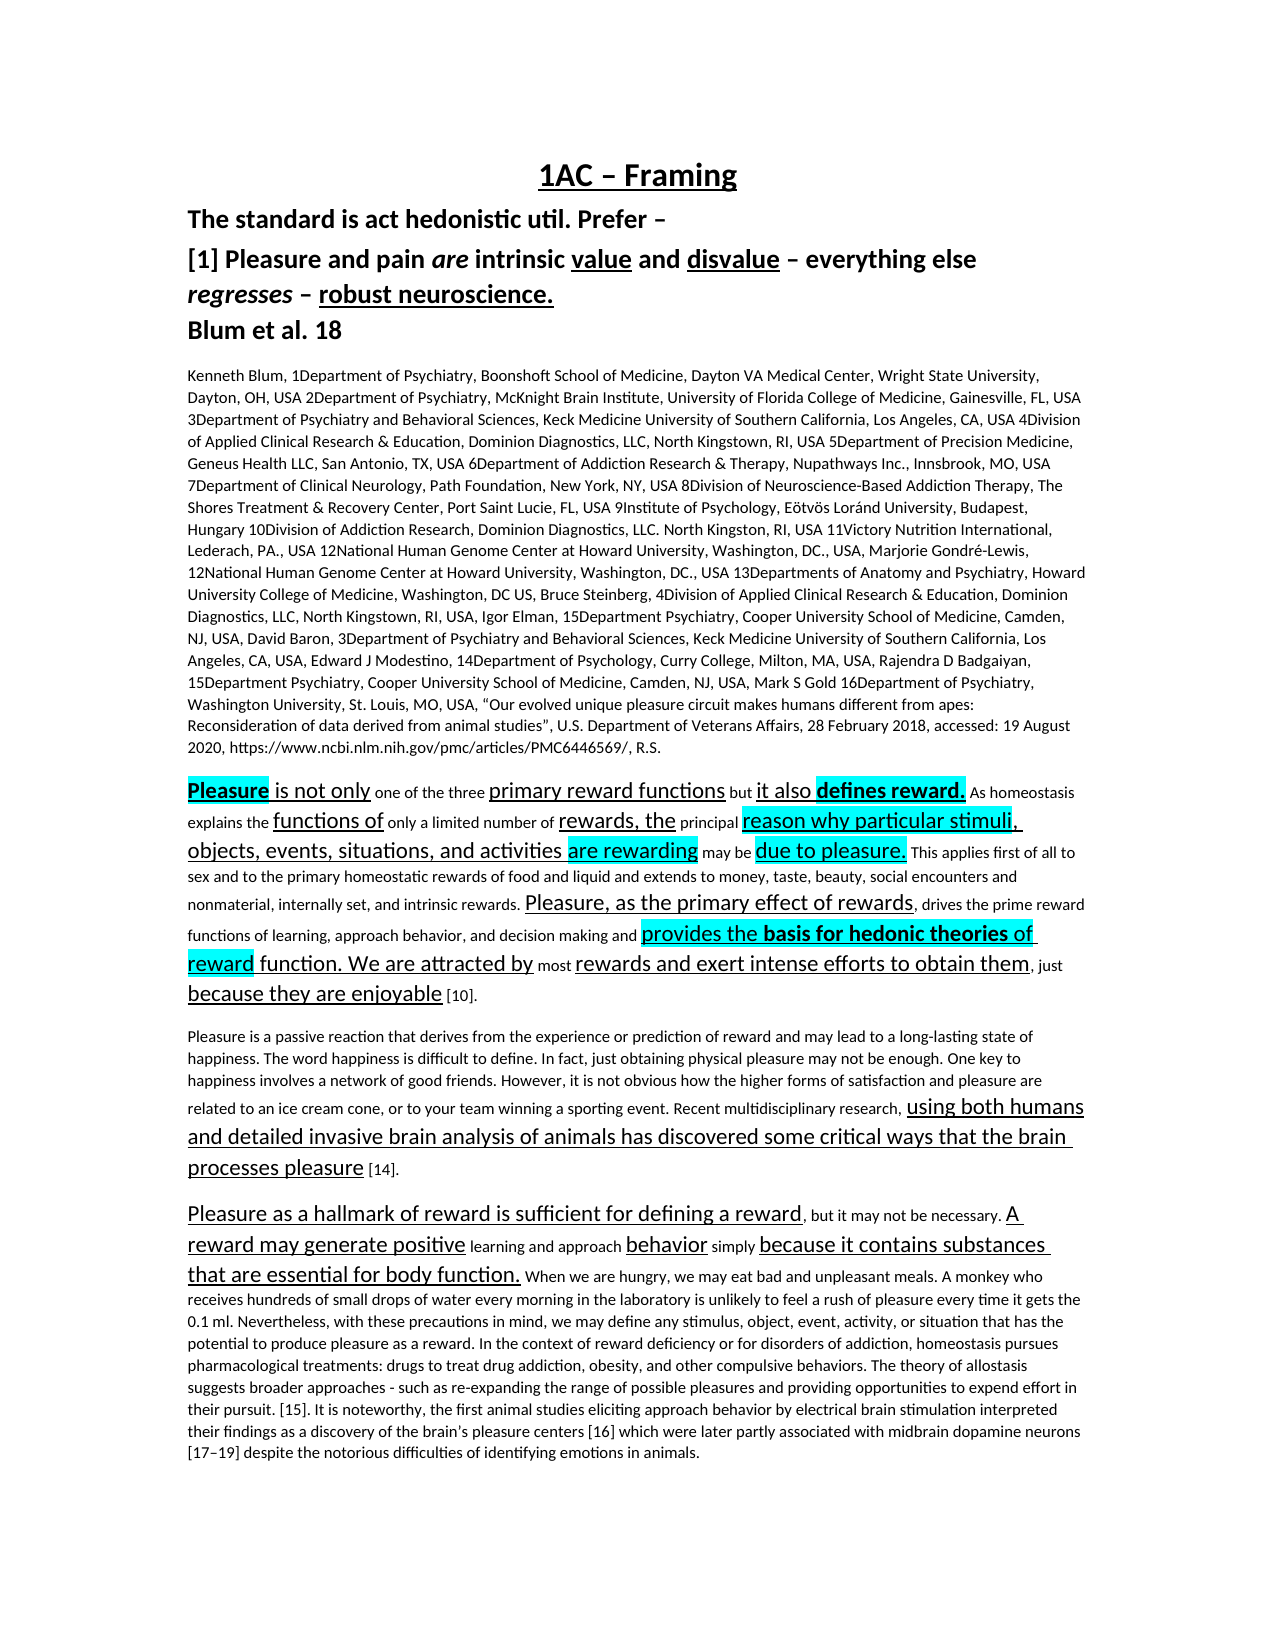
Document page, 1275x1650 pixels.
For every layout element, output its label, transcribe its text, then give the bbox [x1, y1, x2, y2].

text Blum et al. 18 [187, 313, 1087, 346]
subtitle 1AC – Framing [187, 154, 1087, 195]
text Pleasure is not only one of the three primary reward functions but it also defines reward. As homeostasis explains the functions of only a limited number of rewards, the principal reason why particular stimuli, objects, events, situations, and activities are rewarding may be due to pleasure. This applies first of all to sex and to the primary homeostatic rewards of food and liquid and extends to money, taste, beauty, social encounters and nonmaterial, internally set, and intrinsic rewards. Pleasure, as the primary effect of rewards, drives the prime reward functions of learning, approach behavior, and decision making and provides the basis for hedonic theories of reward function. We are attracted by most rewards and exert intense efforts to obtain them, just because they are enjoyable [10]. [187, 776, 1087, 1007]
text Pleasure is a passive reaction that derives from the experience or prediction of reward and may lead to a long-lasting state of happiness. The word happiness is difficult to define. In fact, just obtaining physical pleasure may not be enough. One key to happiness involves a network of good friends. However, it is not obvious how the higher forms of satisfaction and pleasure are related to an ice cream cone, or to your team winning a sporting event. Recent multidisciplinary research, using both humans and detailed invasive brain analysis of animals has discovered some critical ways that the brain processes pleasure [14]. [187, 1026, 1087, 1181]
text Pleasure as a hallmark of reward is sufficient for defining a reward, but it may not be necessary. A reward may generate positive learning and approach behavior simply because it contains substances that are essential for body function. When we are hungry, we may eat bad and unpleasant meals. A monkey who receives hundreds of small drops of water every morning in the laboratory is unlikely to feel a rush of pleasure every time it gets the 0.1 ml. Nevertheless, with these precautions in mind, we may define any stimulus, object, event, activity, or situation that has the potential to produce pleasure as a reward. In the context of reward deficiency or for disorders of addiction, homeostasis pursues pharmacological treatments: drugs to treat drug addiction, obesity, and other compulsive behaviors. The theory of allostasis suggests broader approaches - such as re-expanding the range of possible pleasures and providing opportunities to expend effort in their pursuit. [15]. It is noteworthy, the first animal studies eliciting approach behavior by electrical brain stimulation interpreted their findings as a discovery of the brain’s pleasure centers [16] which were later partly associated with midbrain dopamine neurons [17–19] despite the notorious difficulties of identifying emotions in animals. [187, 1199, 1087, 1463]
subtitle [1] Pleasure and pain are intrinsic value and disvalue – everything else regresses – robust neuroscience. [187, 242, 1087, 311]
subtitle The standard is act hedonistic util. Prefer – [187, 202, 1087, 235]
text Kenneth Blum, 1Department of Psychiatry, Boonshoft School of Medicine, Dayton VA Medical Center, Wright State University, Dayton, OH, USA 2Department of Psychiatry, McKnight Brain Institute, University of Florida College of Medicine, Gainesville, FL, USA 3Department of Psychiatry and Behavioral Sciences, Keck Medicine University of Southern California, Los Angeles, CA, USA 4Division of Applied Clinical Research & Education, Dominion Diagnostics, LLC, North Kingstown, RI, USA 5Department of Precision Medicine, Geneus Health LLC, San Antonio, TX, USA 6Department of Addiction Research & Therapy, Nupathways Inc., Innsbrook, MO, USA 7Department of Clinical Neurology, Path Foundation, New York, NY, USA 8Division of Neuroscience-Based Addiction Therapy, The Shores Treatment & Recovery Center, Port Saint Lucie, FL, USA 9Institute of Psychology, Eötvös Loránd University, Budapest, Hungary 10Division of Addiction Research, Dominion Diagnostics, LLC. North Kingston, RI, USA 11Victory Nutrition International, Lederach, PA., USA 12National Human Genome Center at Howard University, Washington, DC., USA, Marjorie Gondré-Lewis, 12National Human Genome Center at Howard University, Washington, DC., USA 13Departments of Anatomy and Psychiatry, Howard University College of Medicine, Washington, DC US, Bruce Steinberg, 4Division of Applied Clinical Research & Education, Dominion Diagnostics, LLC, North Kingstown, RI, USA, Igor Elman, 15Department Psychiatry, Cooper University School of Medicine, Camden, NJ, USA, David Baron, 3Department of Psychiatry and Behavioral Sciences, Keck Medicine University of Southern California, Los Angeles, CA, USA, Edward J Modestino, 14Department of Psychology, Curry College, Milton, MA, USA, Rajendra D Badgaiyan, 15Department Psychiatry, Cooper University School of Medicine, Camden, NJ, USA, Mark S Gold 16Department of Psychiatry, Washington University, St. Louis, MO, USA, “Our evolved unique pleasure circuit makes humans different from apes: Reconsideration of data derived from animal studies”, U.S. Department of Veterans Affairs, 28 February 2018, accessed: 19 August 2020, https://www.ncbi.nlm.nih.gov/pmc/articles/PMC6446569/, R.S. [187, 366, 1087, 758]
